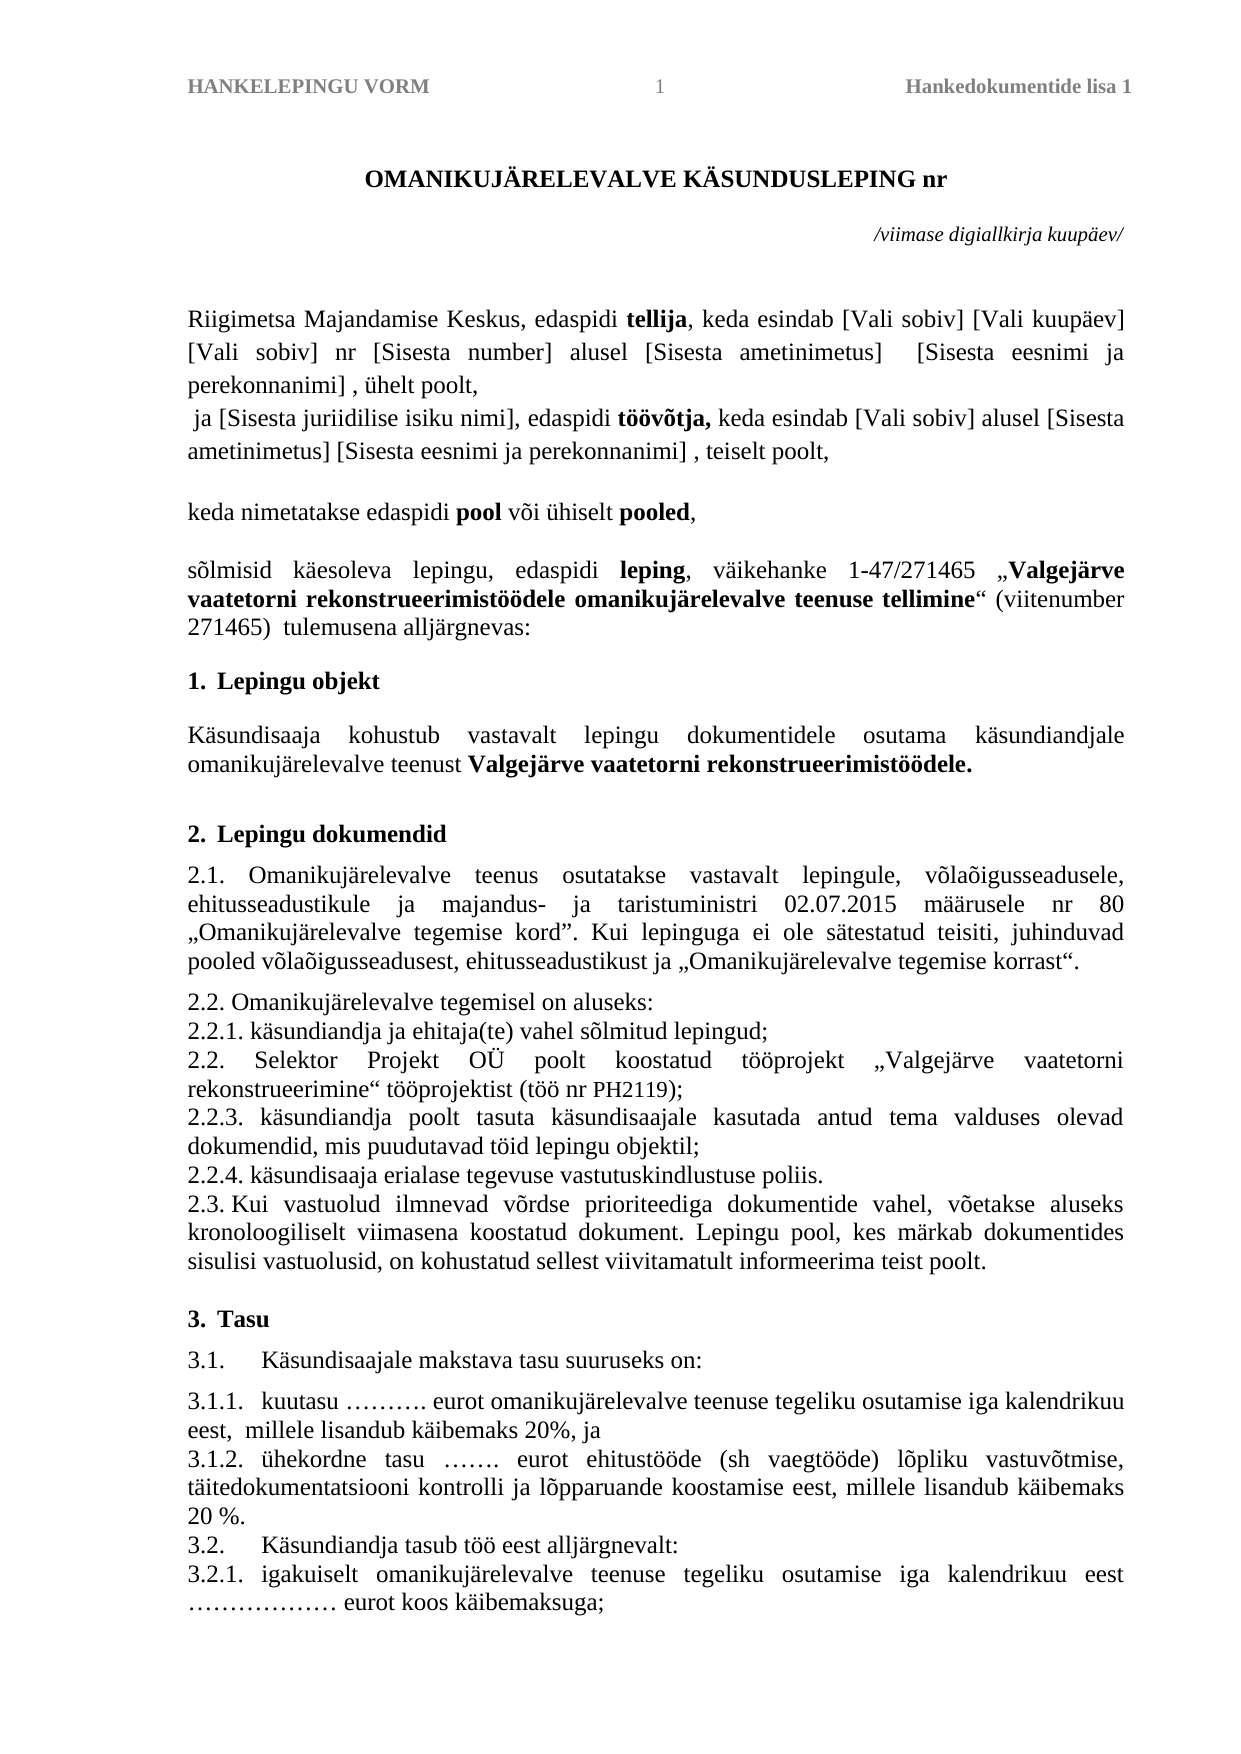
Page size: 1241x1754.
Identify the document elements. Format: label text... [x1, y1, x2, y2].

text 2.2.3. käsundiandja poolt tasuta käsundisaajale kasutada antud tema valduses olevad dokumendid, mis puudutavad töid lepingu objektil; [187, 1102, 1125, 1160]
text 2.2. Omanikujärelevalve tegemisel on aluseks: [187, 987, 1125, 1016]
list Lepingu dokumendid [187, 819, 1125, 847]
list igakuiselt omanikujärelevalve teenuse tegeliku osutamise iga kalendrikuu eest ……………… eurot koos käibemaksuga; [187, 1559, 1125, 1616]
list ühekordne tasu ……. eurot ehitustööde (sh vaegtööde) lõpliku vastuvõtmise, täitedokumentatsiooni kontrolli ja lõpparuande koostamise eest, millele lisandub käibemaks 20 %. [187, 1444, 1125, 1530]
list Käsundiandja tasub töö eest alljärgnevalt: [187, 1530, 1125, 1559]
text Riigimetsa Majandamise Keskus, edaspidi tellija, keda esindab nr alusel , ühelt poolt, [187, 304, 1125, 398]
list Käsundisaajale makstava tasu suuruseks on: [187, 1345, 1125, 1374]
list kuutasu ………. eurot omanikujärelevalve teenuse tegeliku osutamise iga kalendrikuu eest, millele lisandub käibemaks 20%, ja [187, 1386, 1125, 1444]
text Käsundisaaja kohustub vastavalt lepingu dokumentidele osutama käsundiandjale omanikujärelevalve teenust Valgejärve vaatetorni rekonstrueerimistöödele. [187, 720, 1125, 777]
text 2.2. Selektor Projekt OÜ poolt koostatud tööprojekt „Valgejärve vaatetorni rekonstrueerimine“ tööprojektist (töö nr PH2119); [187, 1045, 1125, 1102]
text ja edaspidi töövõtja, keda esindab alusel , teiselt poolt, [187, 403, 1125, 464]
text 2.2.4. käsundisaaja erialase tegevuse vastutuskindlustuse poliis. [187, 1160, 1125, 1189]
text OMANIKUJÄRELEVALVE KÄSUNDUSLEPING nr [187, 164, 1125, 193]
text keda nimetatakse edaspidi pool või ühiselt pooled, [187, 497, 1125, 526]
text sõlmisid käesoleva lepingu, edaspidi leping, väikehanke 1-47/271465 „Valgejärve vaatetorni rekonstrueerimistöödele omanikujärelevalve teenuse tellimine“ (viitenumber 271465) tulemusena alljärgnevas: [187, 555, 1125, 641]
list Tasu [187, 1304, 1125, 1332]
text /viimase digiallkirja kuupäev/ [187, 222, 1125, 246]
text 2.3. Kui vastuolud ilmnevad võrdse prioriteediga dokumentide vahel, võetakse aluseks kronoloogiliselt viimasena koostatud dokument. Lepingu pool, kes märkab dokumentides sisulisi vastuolusid, on kohustatud sellest viivitamatult informeerima teist poolt. [187, 1189, 1125, 1275]
list Lepingu objekt [187, 666, 1125, 695]
text 2.2.1. käsundiandja ja ehitaja(te) vahel sõlmitud lepingud; [187, 1016, 1125, 1045]
text 2.1. Omanikujärelevalve teenus osutatakse vastavalt lepingule, võlaõigusseadusele, ehitusseadustikule ja majandus- ja taristuministri 02.07.2015 määrusele nr 80 „Omanikujärelevalve tegemise kord”. Kui lepinguga ei ole sätestatud teisiti, juhinduvad pooled võlaõigusseadusest, ehitusseadustikust ja „Omanikujärelevalve tegemise korrast“. [187, 860, 1125, 975]
